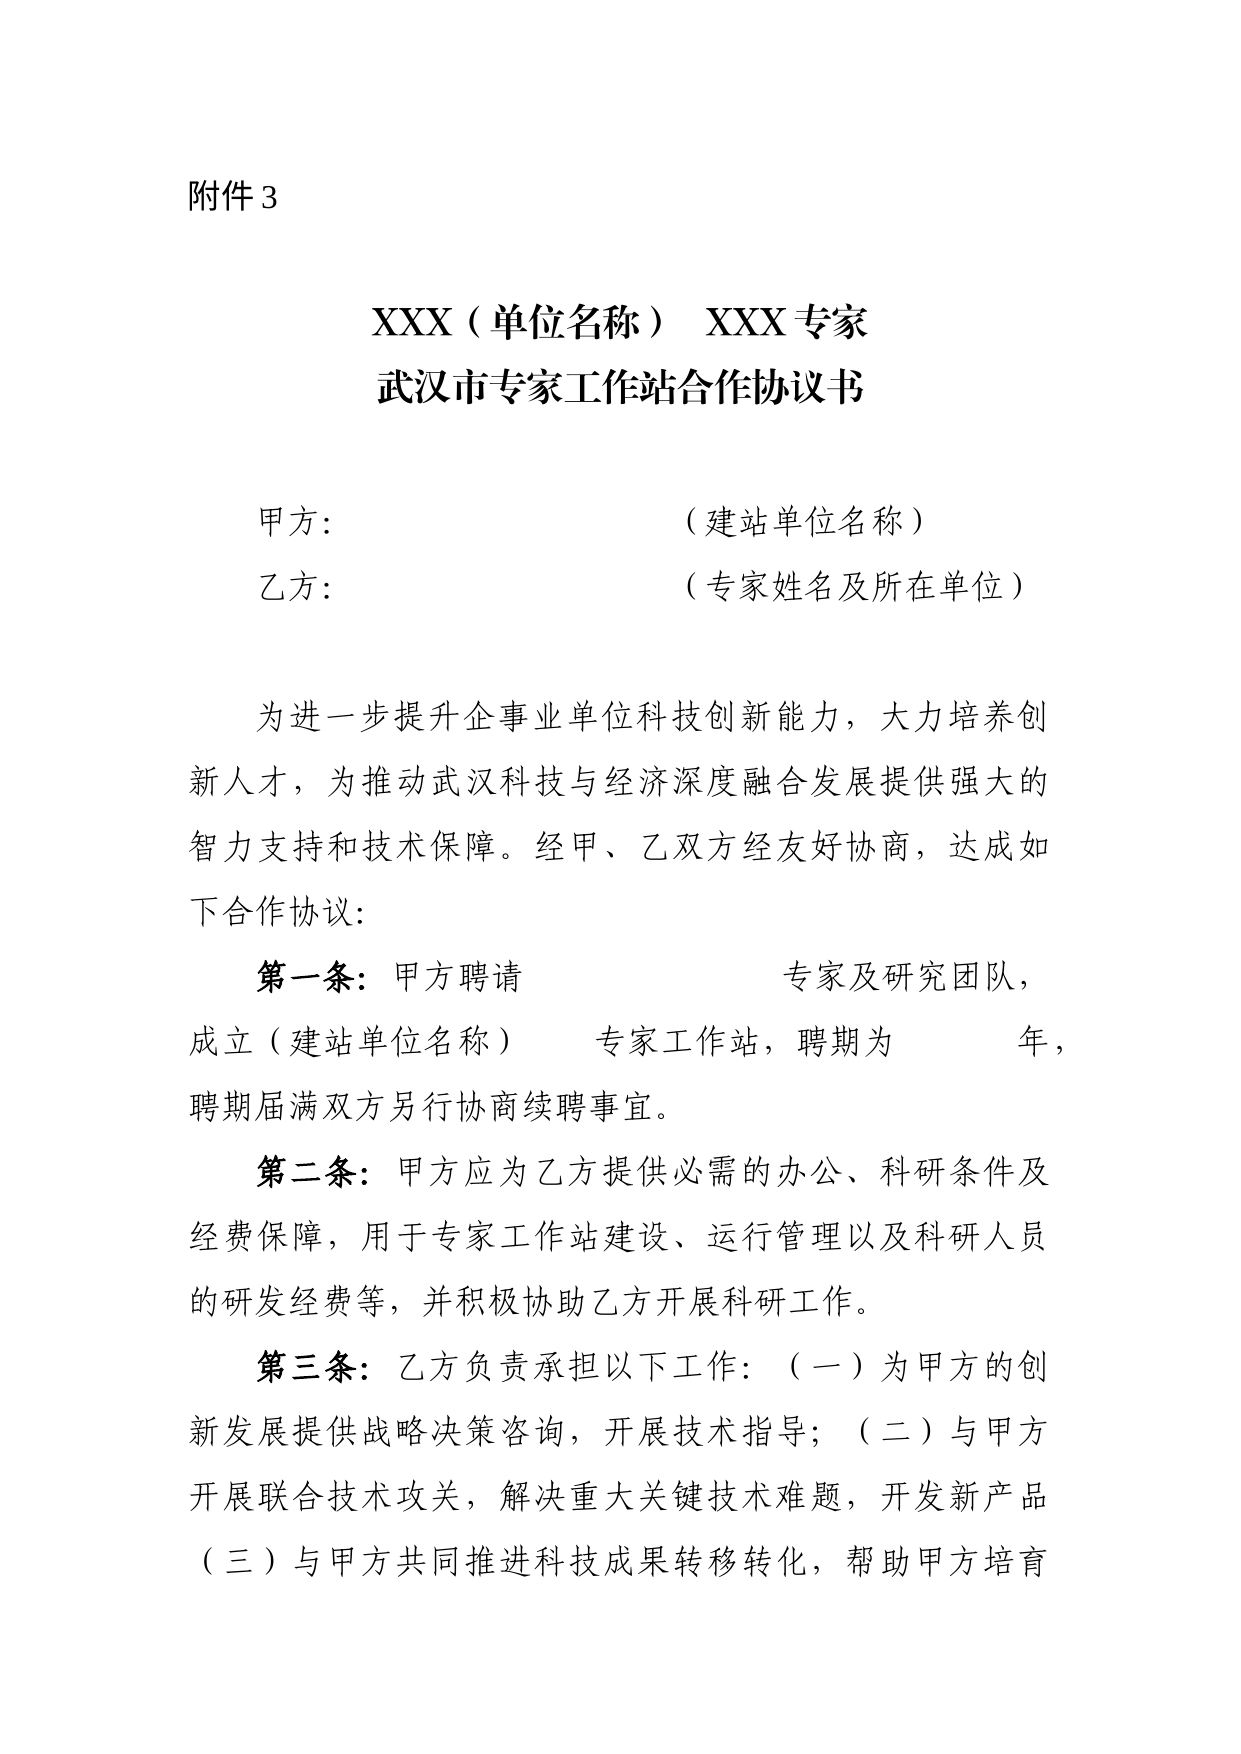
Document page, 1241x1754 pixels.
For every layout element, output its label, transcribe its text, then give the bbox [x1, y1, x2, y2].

text 武汉市专家工作站合作协议书 [187, 357, 1053, 422]
text 甲方： （建站单位名称） [187, 487, 1053, 552]
text 第二条：甲方应为乙方提供必需的办公、科研条件及经费保障，用于专家工作站建设、运行管理以及科研人员的研发经费等，并积极协助乙方开展科研工作。 [187, 1137, 1053, 1332]
text 附件3 [187, 162, 1053, 227]
text 乙方： （专家姓名及所在单位） [187, 552, 1053, 617]
text XXX（单位名称） XXX专家 [187, 292, 1053, 357]
text 第一条：甲方聘请 专家及研究团队，成立（建站单位名称） 专家工作站，聘期为 年，聘期届满双方另行协商续聘事宜。 [187, 942, 1053, 1137]
text 为进一步提升企事业单位科技创新能力，大力培养创新人才，为推动武汉科技与经济深度融合发展提供强大的智力支持和技术保障。经甲、乙双方经友好协商，达成如下合作协议： [187, 682, 1053, 942]
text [187, 1332, 1053, 1592]
